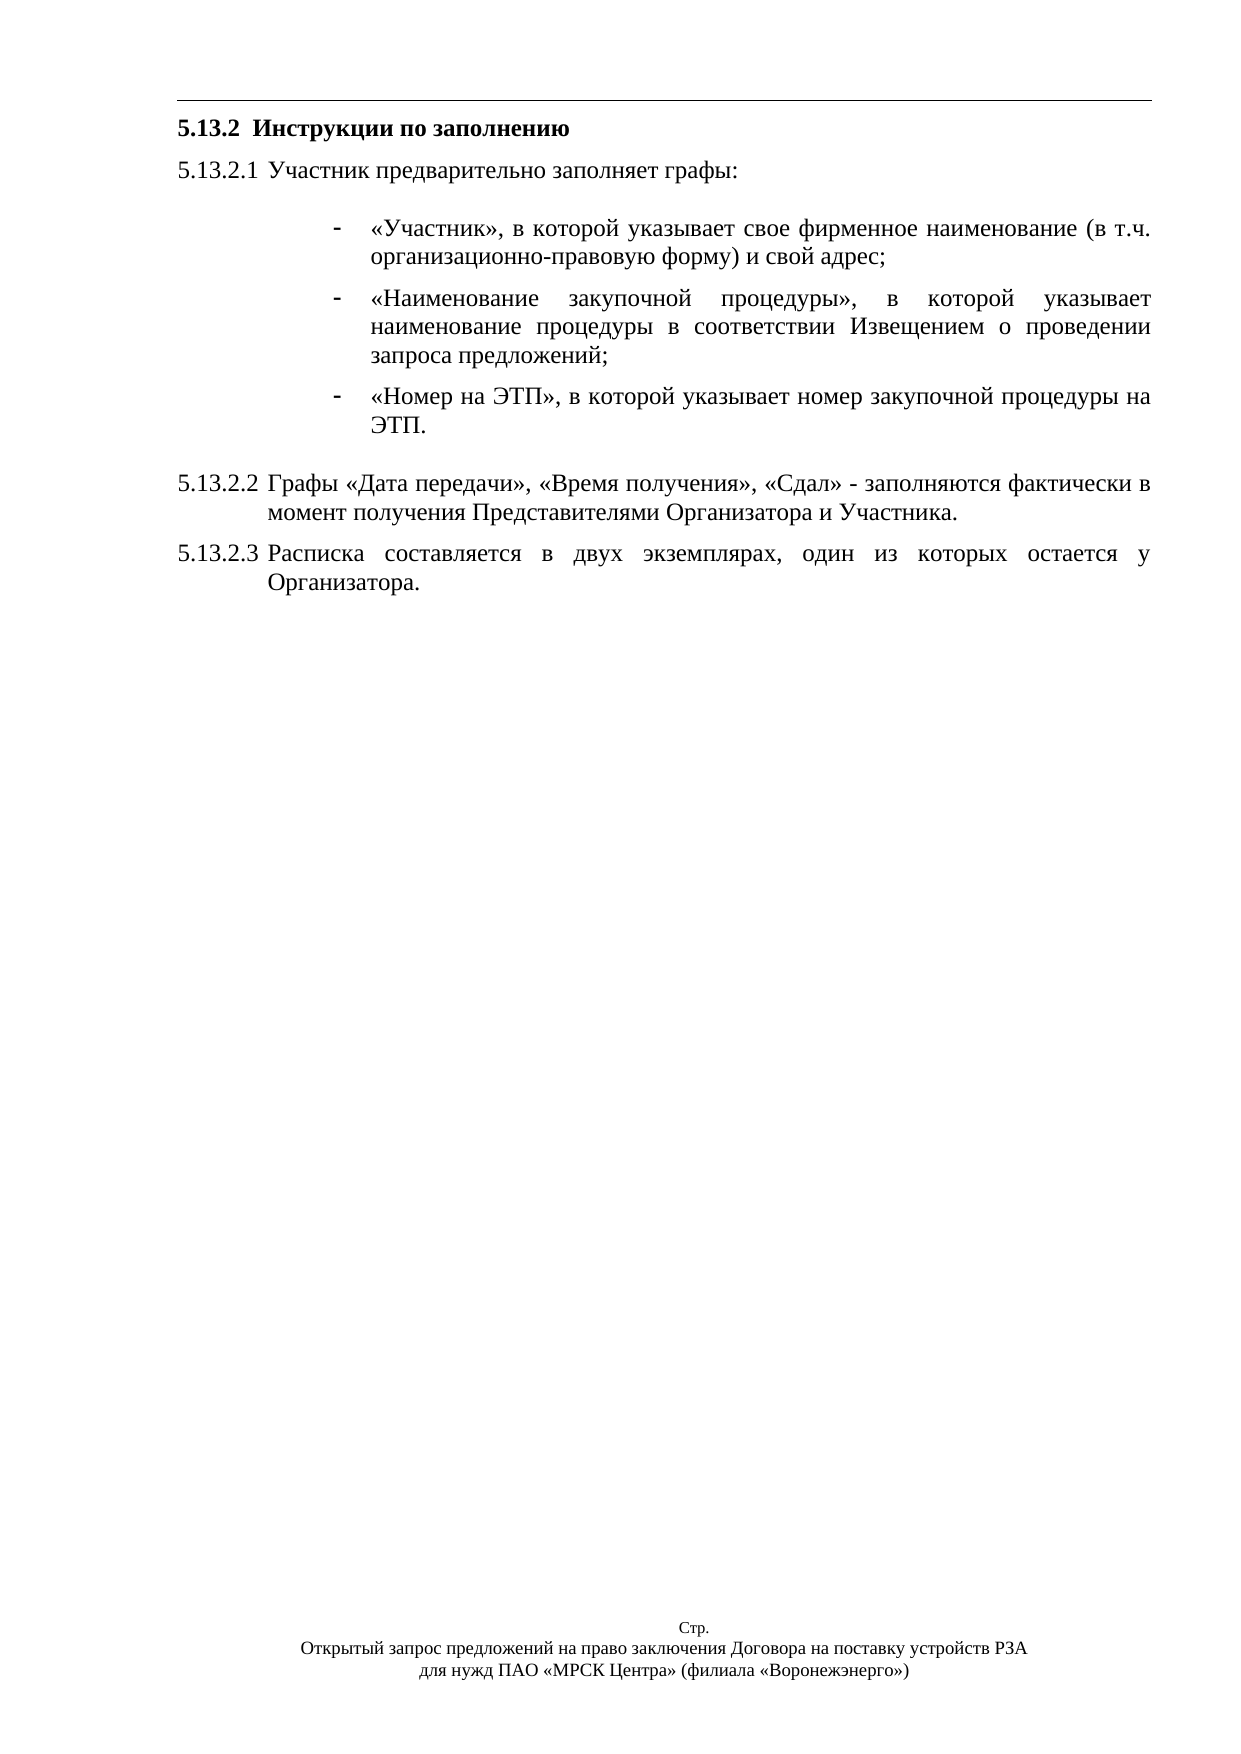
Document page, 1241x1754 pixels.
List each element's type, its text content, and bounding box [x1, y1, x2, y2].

list «Номер на ЭТП», в которой указывает номер закупочной процедуры на ЭТП. [333, 381, 1152, 439]
list «Наименование закупочной процедуры», в которой указывает наименование процедуры в соответствии Извещением о проведении запроса предложений; [333, 283, 1152, 369]
subtitle Инструкции по заполнению [177, 113, 1152, 142]
list Участник предварительно заполняет графы: [177, 155, 1152, 183]
list «Участник», в которой указывает свое фирменное наименование (в т.ч. организационно-правовую форму) и свой адрес; [333, 213, 1152, 270]
list Графы «Дата передачи», «Время получения», «Сдал» - заполняются фактически в момент получения Представителями Организатора и Участника. [177, 468, 1152, 526]
list Расписка составляется в двух экземплярах, один из которых остается у Организатора. [177, 538, 1152, 596]
